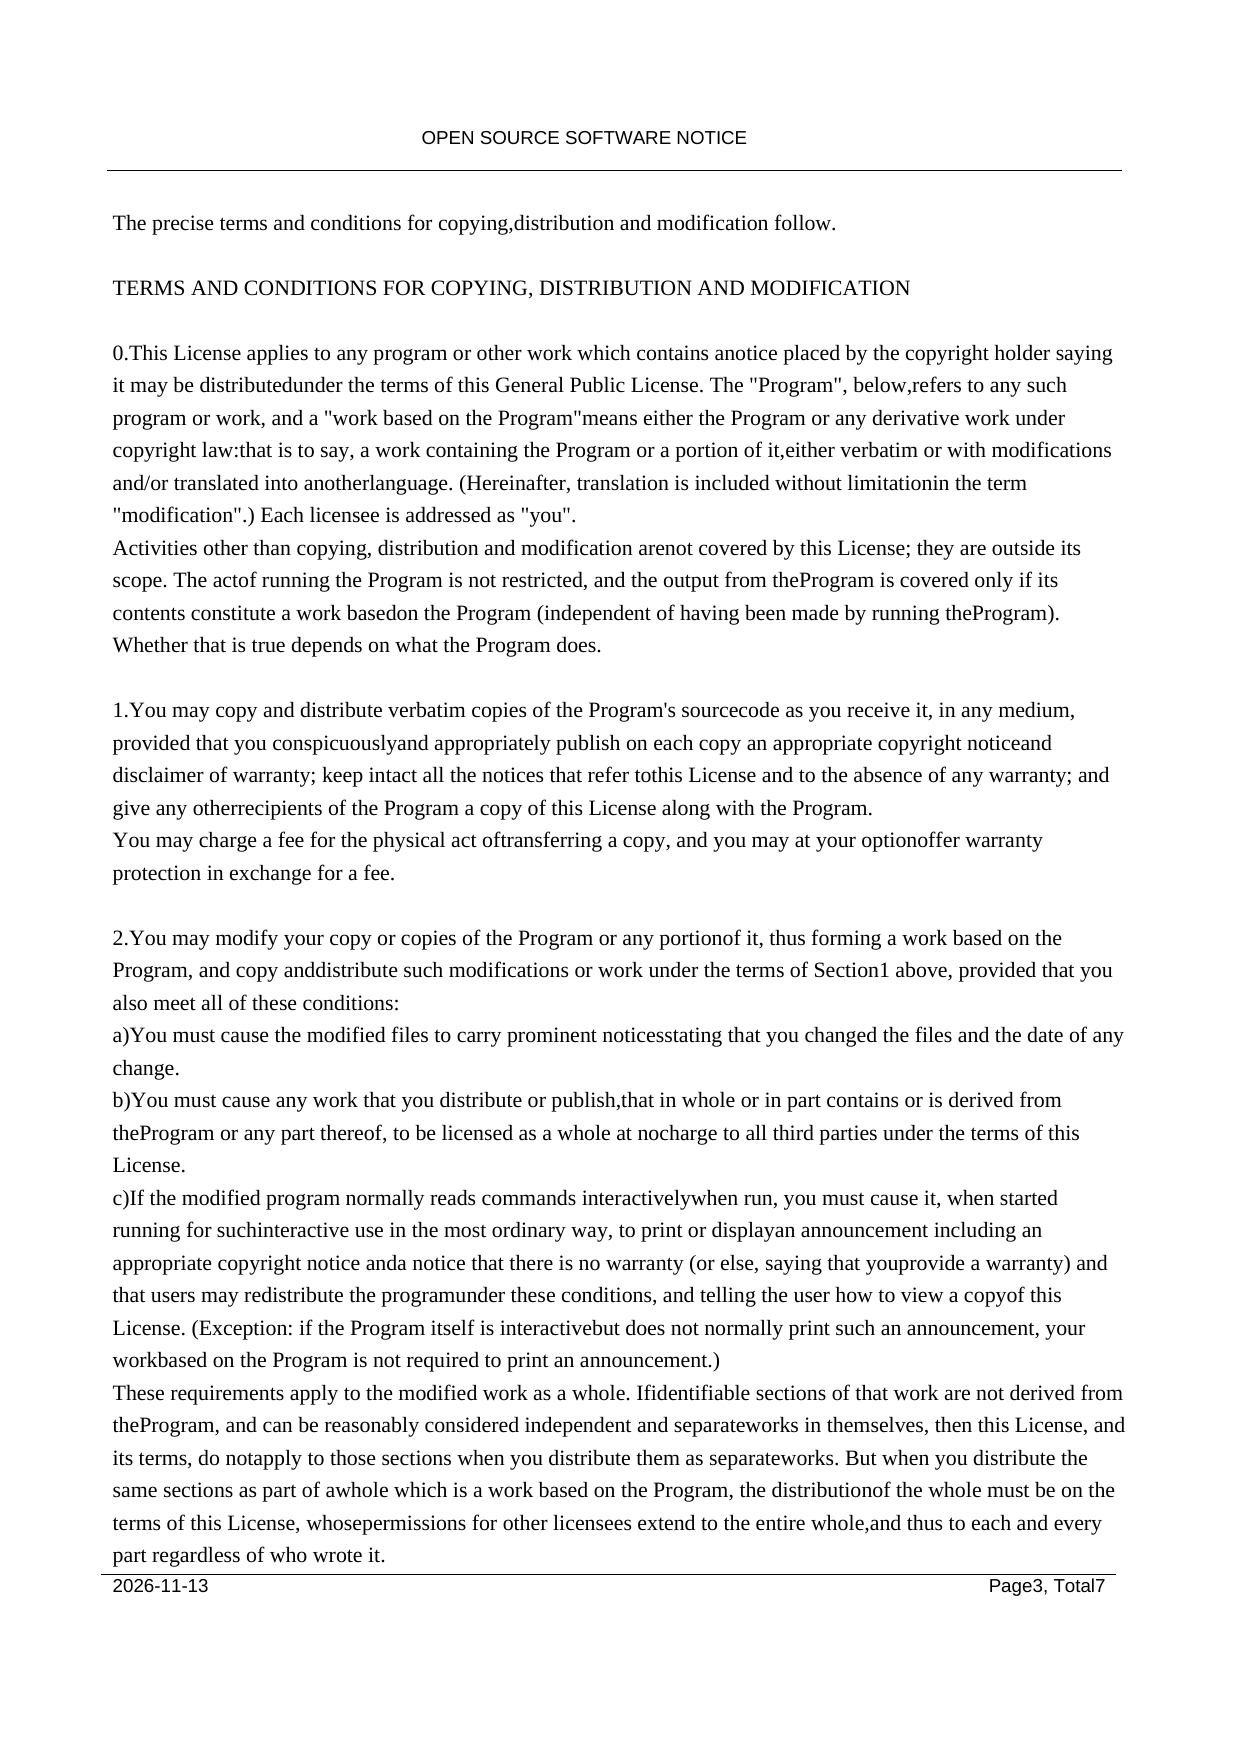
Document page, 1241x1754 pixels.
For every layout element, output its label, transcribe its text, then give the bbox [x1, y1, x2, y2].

text 1.You may copy and distribute verbatim copies of the Program's sourcecode as you receive it, in any medium, provided that you conspicuouslyand appropriately publish on each copy an appropriate copyright noticeand disclaimer of warranty; keep intact all the notices that refer tothis License and to the absence of any warranty; and give any otherrecipients of the Program a copy of this License along with the Program. [112, 694, 1128, 824]
text The precise terms and conditions for copying,distribution and modification follow. [112, 206, 1128, 239]
text a)You must cause the modified files to carry prominent noticesstating that you changed the files and the date of any change. [112, 1019, 1128, 1084]
text 2.You may modify your copy or copies of the Program or any portionof it, thus forming a work based on the Program, and copy anddistribute such modifications or work under the terms of Section1 above, provided that you also meet all of these conditions: [112, 921, 1128, 1019]
text These requirements apply to the modified work as a whole. Ifidentifiable sections of that work are not derived from theProgram, and can be reasonably considered independent and separateworks in themselves, then this License, and its terms, do notapply to those sections when you distribute them as separateworks. But when you distribute the same sections as part of awhole which is a work based on the Program, the distributionof the whole must be on the terms of this License, whosepermissions for other licensees extend to the entire whole,and thus to each and every part regardless of who wrote it. [112, 1376, 1128, 1571]
text 0.This License applies to any program or other work which contains anotice placed by the copyright holder saying it may be distributedunder the terms of this General Public License. The "Program", below,refers to any such program or work, and a "work based on the Program"means either the Program or any derivative work under copyright law:that is to say, a work containing the Program or a portion of it,either verbatim or with modifications and/or translated into anotherlanguage. (Hereinafter, translation is included without limitationin the term "modification".) Each licensee is addressed as "you". [112, 336, 1128, 531]
text TERMS AND CONDITIONS FOR COPYING, DISTRIBUTION AND MODIFICATION [112, 271, 1128, 304]
text b)You must cause any work that you distribute or publish,that in whole or in part contains or is derived from theProgram or any part thereof, to be licensed as a whole at nocharge to all third parties under the terms of this License. [112, 1084, 1128, 1181]
text c)If the modified program normally reads commands interactivelywhen run, you must cause it, when started running for suchinteractive use in the most ordinary way, to print or displayan announcement including an appropriate copyright notice anda notice that there is no warranty (or else, saying that youprovide a warranty) and that users may redistribute the programunder these conditions, and telling the user how to view a copyof this License. (Exception: if the Program itself is interactivebut does not normally print such an announcement, your workbased on the Program is not required to print an announcement.) [112, 1181, 1128, 1376]
text Activities other than copying, distribution and modification arenot covered by this License; they are outside its scope. The actof running the Program is not restricted, and the output from theProgram is covered only if its contents constitute a work basedon the Program (independent of having been made by running theProgram). Whether that is true depends on what the Program does. [112, 531, 1128, 661]
text You may charge a fee for the physical act oftransferring a copy, and you may at your optionoffer warranty protection in exchange for a fee. [112, 824, 1128, 889]
